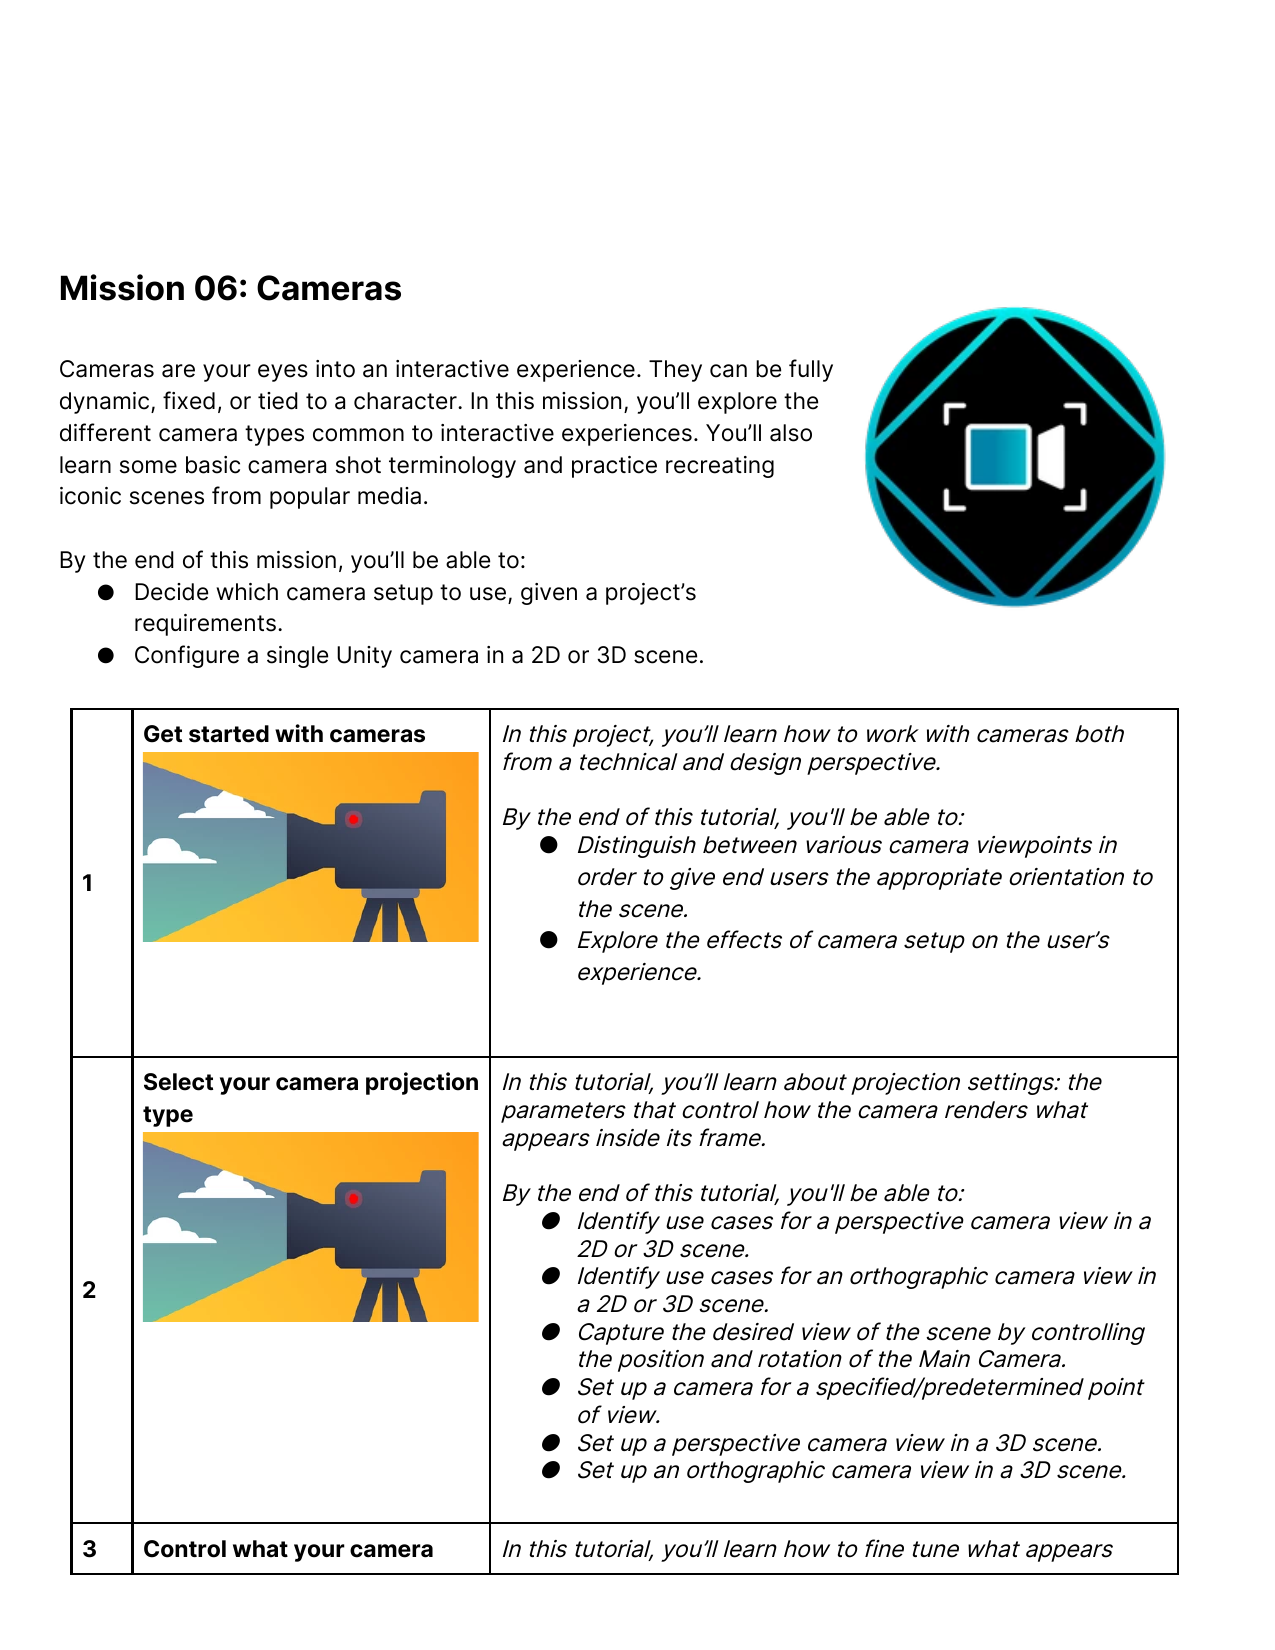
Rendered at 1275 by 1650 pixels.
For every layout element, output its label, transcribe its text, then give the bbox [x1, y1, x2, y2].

picture [858, 300, 1172, 614]
table_header Get started with cameras [134, 710, 489, 1056]
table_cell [134, 1524, 489, 1573]
picture [142, 752, 479, 942]
table_header 1 [73, 710, 131, 1056]
list Decide which camera setup to use, given a project’s requirements. [96, 578, 1172, 637]
list Configure a single Unity camera in a 2D or 3D scene. [96, 641, 1172, 669]
table_cell 2 [73, 1058, 131, 1522]
text By the end of this mission, you’ll be able to: [58, 546, 858, 574]
table_header In this project, you’ll learn how to work with cameras both from a technical and design perspective. By the end of this tutorial, you'll be able to: Distinguish between various camera viewpoints in order to give end users the appropriate orientation to the scene. Explore the effects of camera setup on the user’s experience. [491, 710, 1177, 1056]
text Cameras are your eyes into an interactive experience. They can be fully dynamic, fixed, or tied to a character. In this mission, you’ll explore the different camera types common to interactive experiences. You’ll also learn some basic camera shot terminology and practice recreating iconic scenes from popular media. [58, 356, 858, 510]
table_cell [491, 1524, 1177, 1573]
table_cell Select your camera projection type [134, 1058, 489, 1522]
subtitle Mission 06: Cameras [58, 268, 1172, 308]
table_cell In this tutorial, you’ll learn about projection settings: the parameters that control how the camera renders what appears inside its frame. By the end of this tutorial, you'll be able to: Identify use cases for a perspective camera view in a 2D or 3D scene. Identify use cases for an orthographic camera view in a 2D or 3D scene. Capture the desired view of the scene by controlling the position and rotation of the Main Camera. Set up a camera for a specified/predetermined point of view. Set up a perspective camera view in a 3D scene. Set up an orthographic camera view in a 3D scene. [491, 1058, 1177, 1522]
picture [142, 1132, 479, 1322]
table_cell 3 [73, 1524, 131, 1573]
